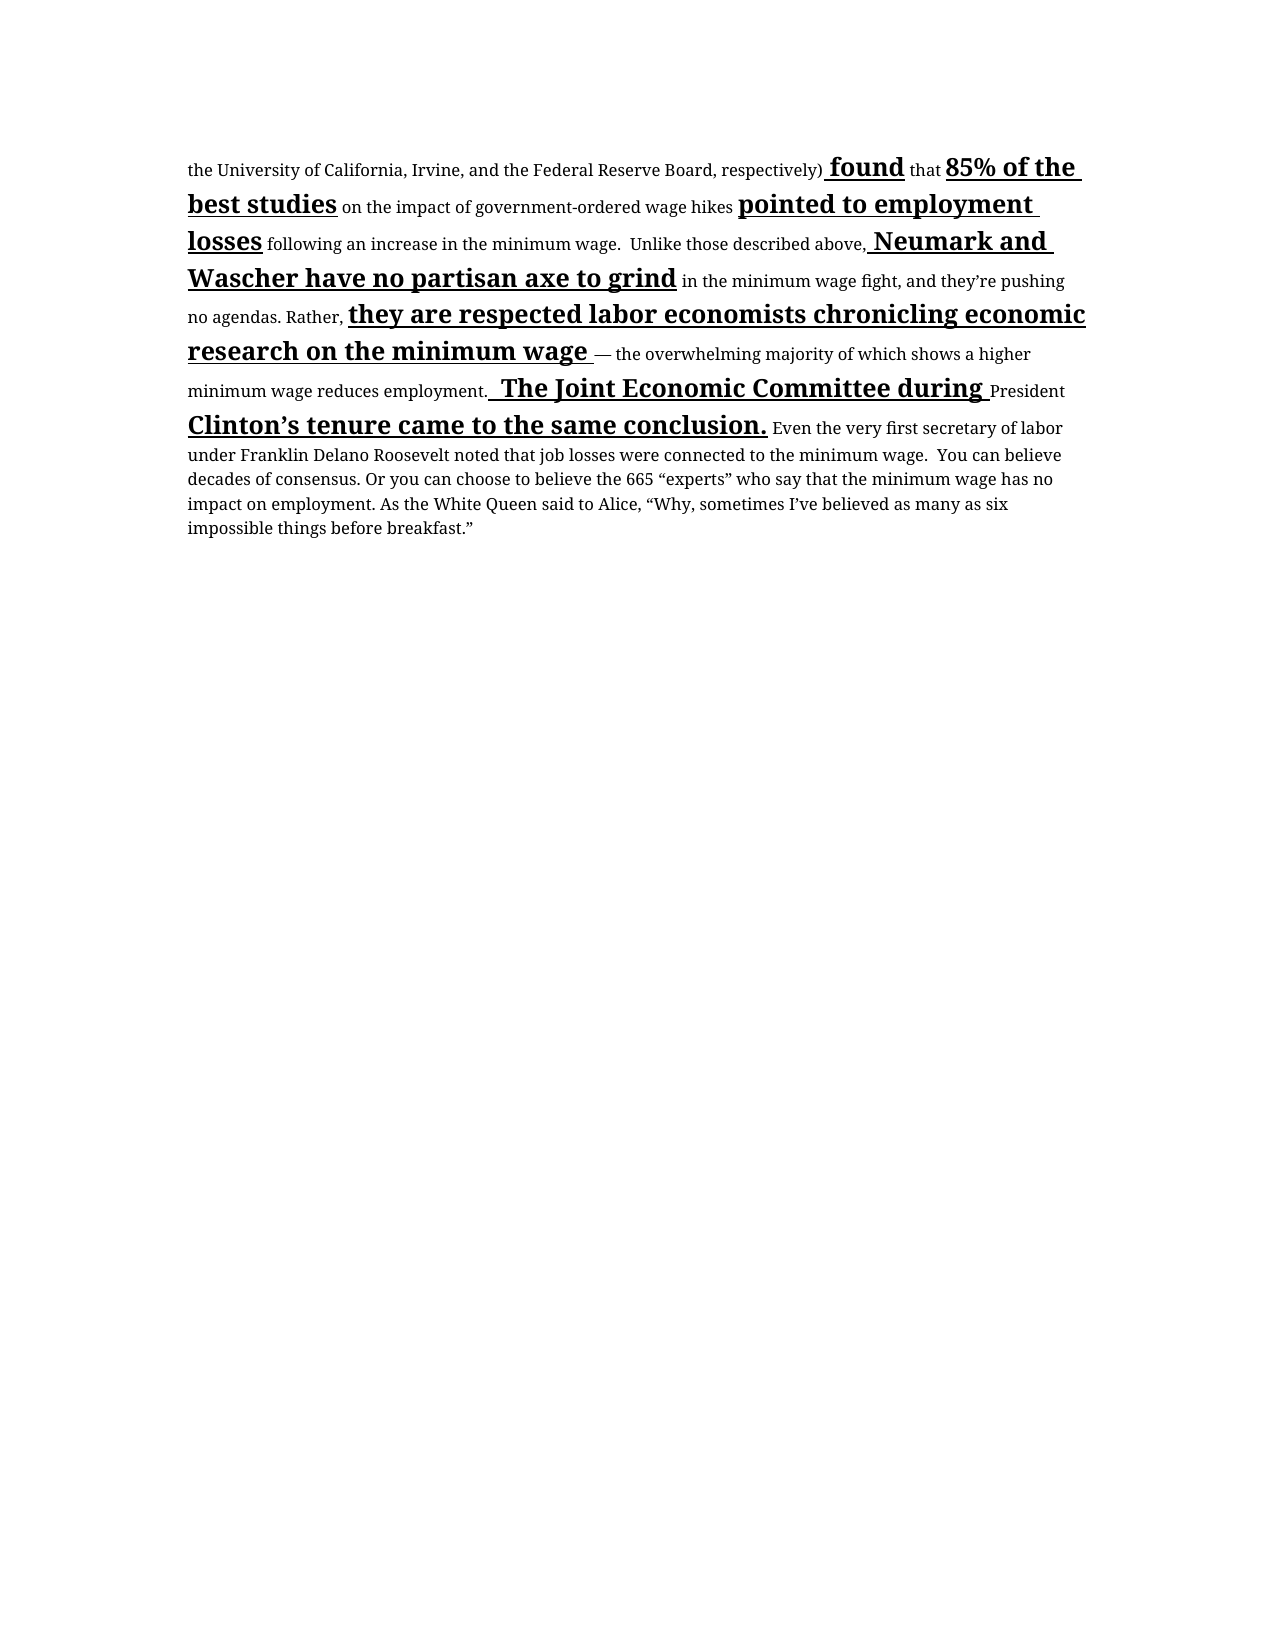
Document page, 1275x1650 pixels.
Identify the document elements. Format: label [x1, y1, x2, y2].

text [187, 150, 1087, 539]
